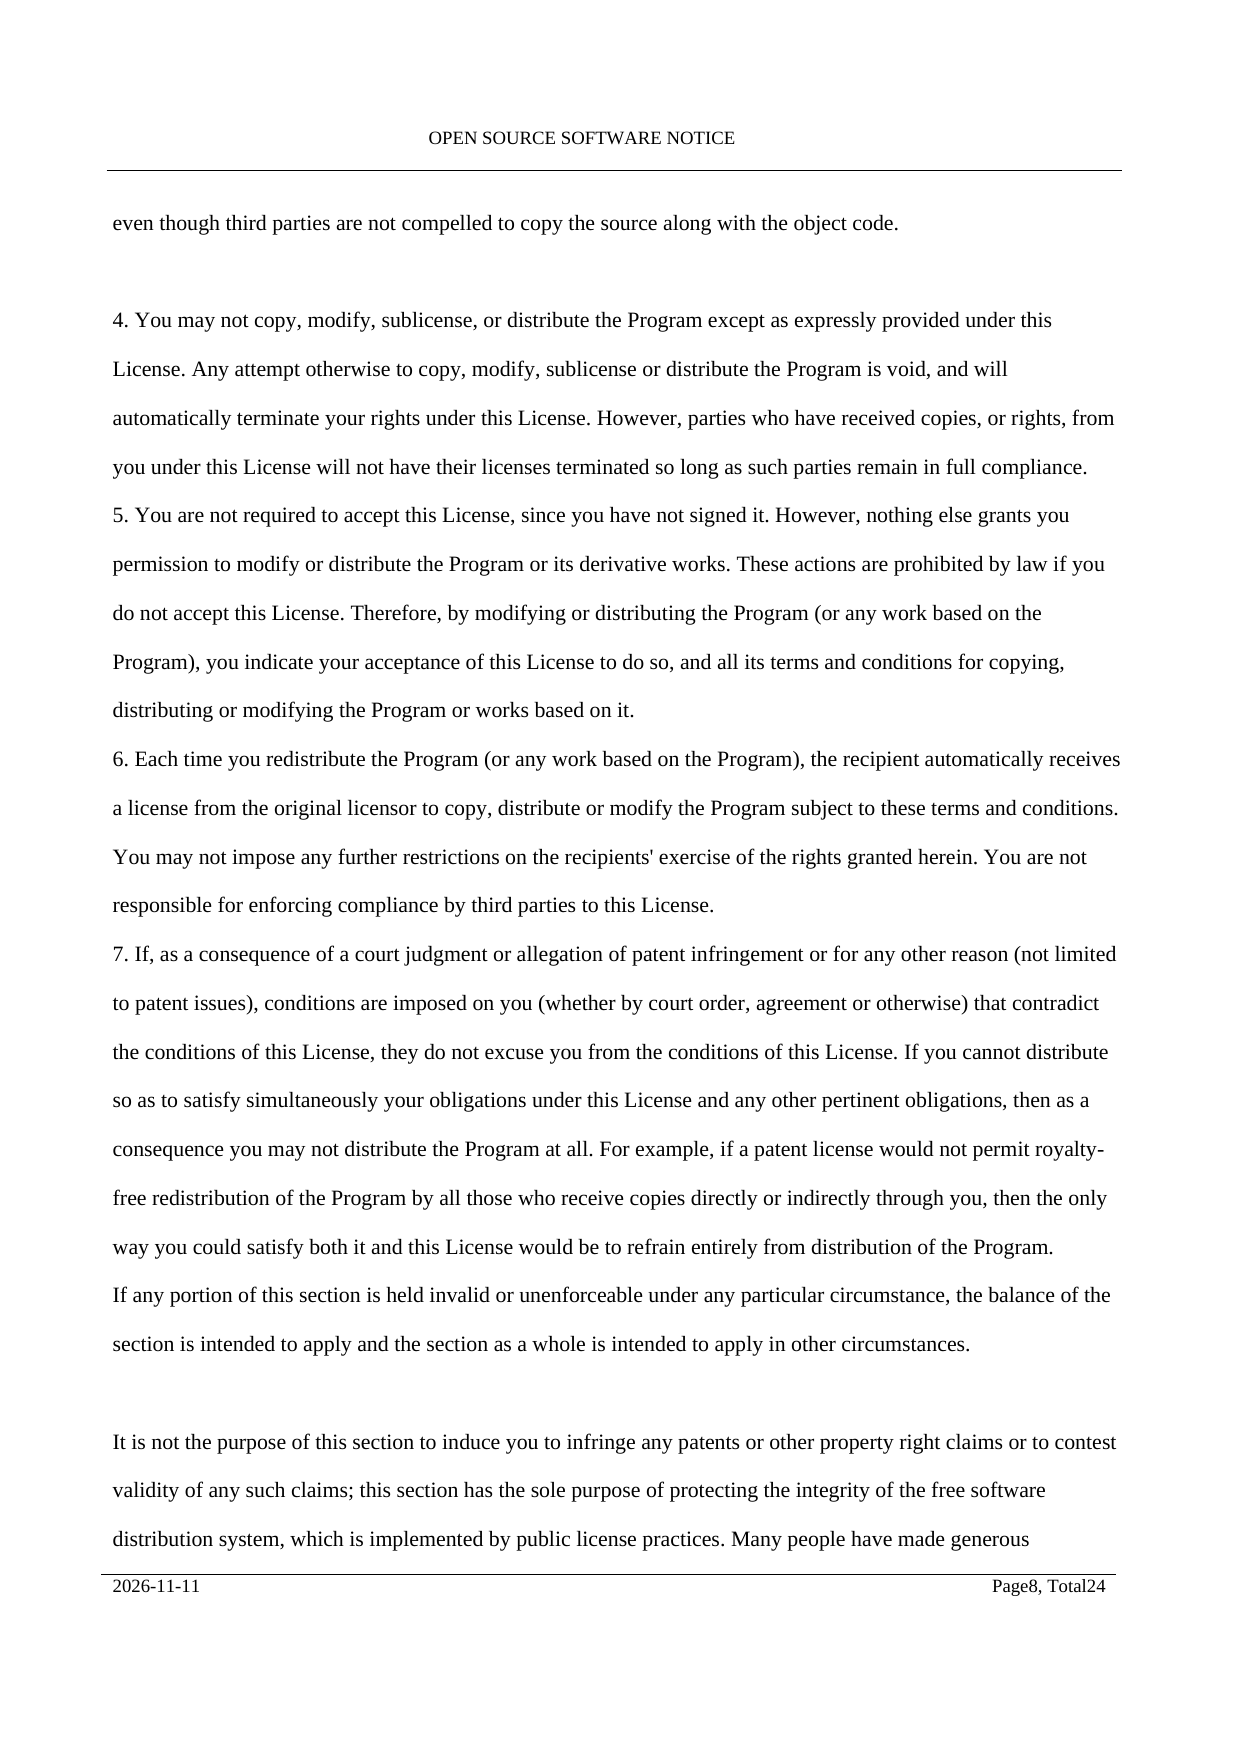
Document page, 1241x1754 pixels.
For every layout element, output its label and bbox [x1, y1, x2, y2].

text [112, 206, 1128, 1555]
